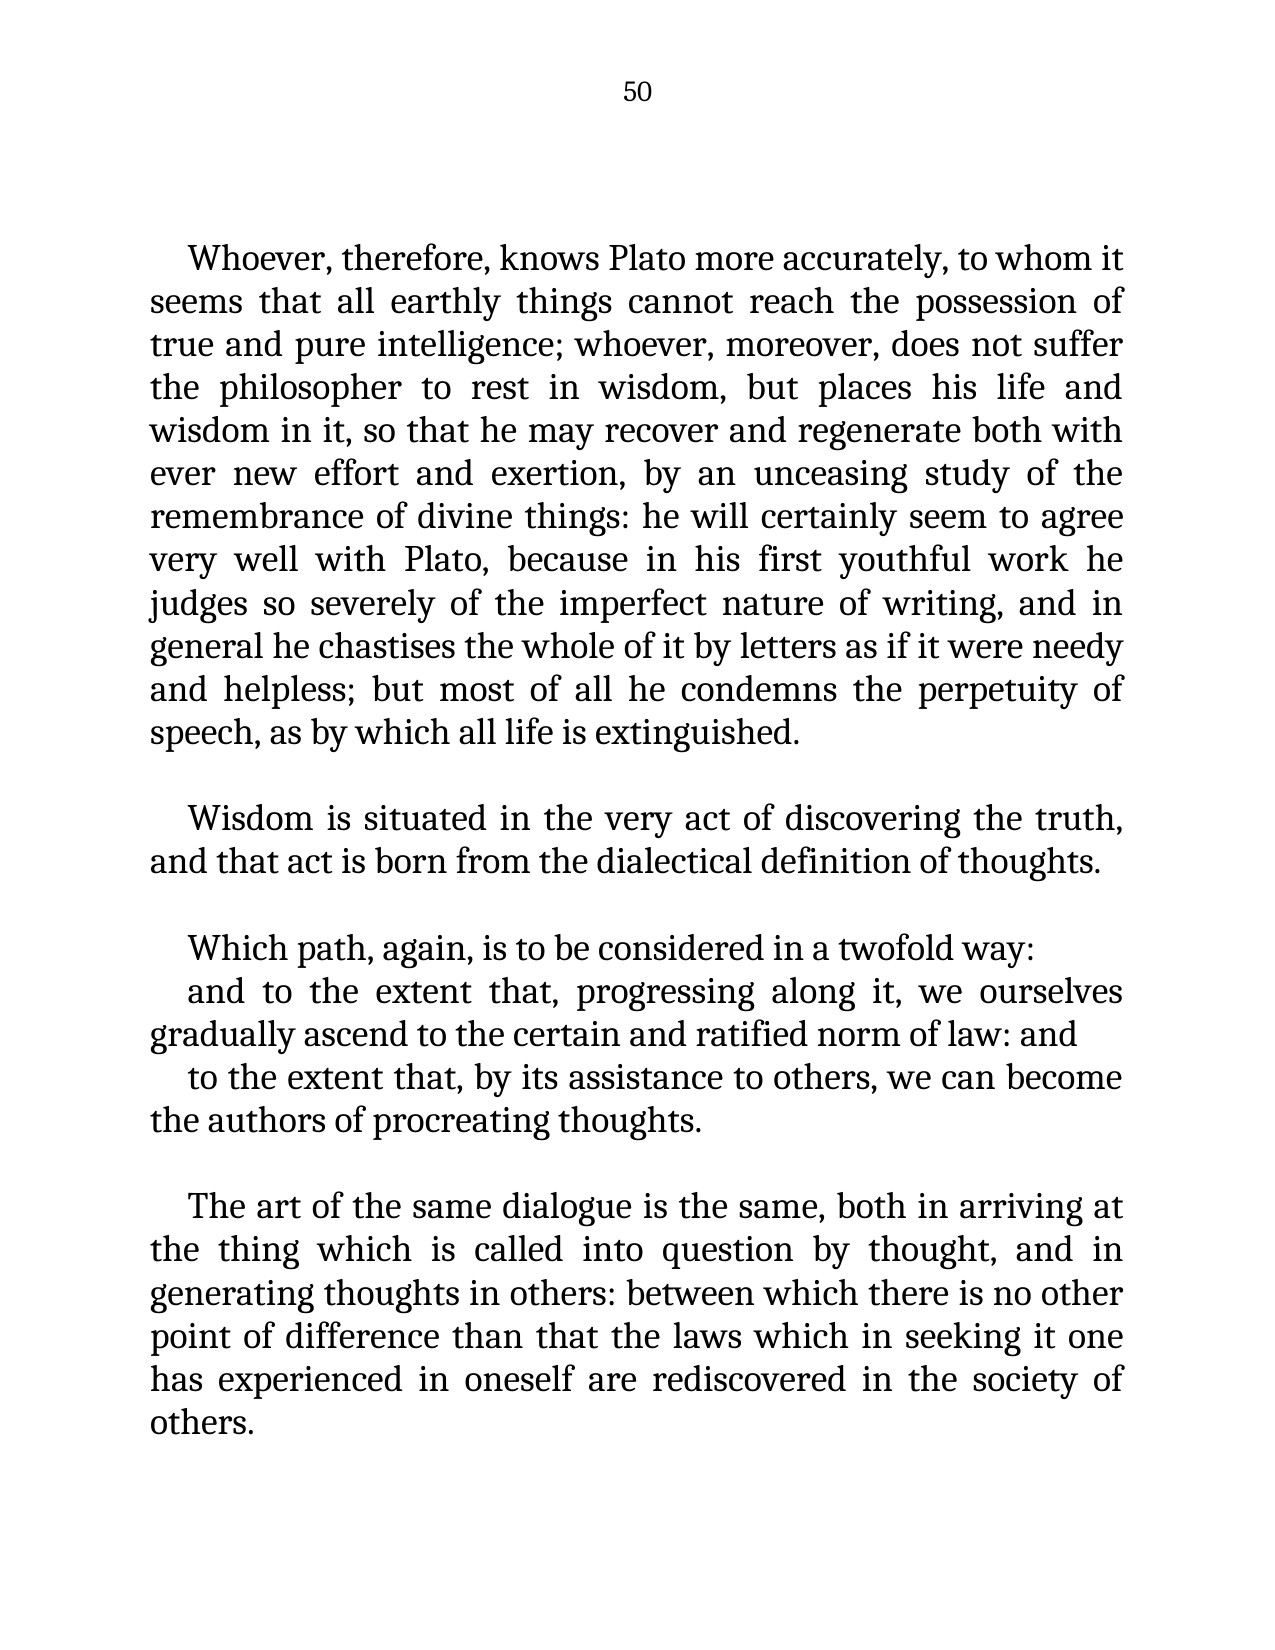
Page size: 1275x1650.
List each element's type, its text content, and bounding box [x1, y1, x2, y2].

text Wisdom is situated in the very act of discovering the truth, and that act is born from the dialectical definition of thoughts. [150, 797, 1125, 883]
text to the extent that, by its assistance to others, we can become the authors of procreating thoughts. [150, 1056, 1125, 1142]
text Whoever, therefore, knows Plato more accurately, to whom it seems that all earthly things cannot reach the possession of true and pure intelligence; whoever, moreover, does not suffer the philosopher to rest in wisdom, but places his life and wisdom in it, so that he may recover and regenerate both with ever new effort and exertion, by an unceasing study of the remembrance of divine things: he will certainly seem to agree very well with Plato, because in his first youthful work he judges so severely of the imperfect nature of writing, and in general he chastises the whole of it by letters as if it were needy and helpless; but most of all he condemns the perpetuity of speech, as by which all life is extinguished. [150, 236, 1125, 754]
text Which path, again, is to be considered in a twofold way: [150, 926, 1125, 969]
text The art of the same dialogue is the same, both in arriving at the thing which is called into question by thought, and in generating thoughts in others: between which there is no other point of difference than that the laws which in seeking it one has experienced in oneself are rediscovered in the society of others. [150, 1185, 1125, 1444]
text and to the extent that, progressing along it, we ourselves gradually ascend to the certain and ratified norm of law: and [150, 969, 1125, 1056]
